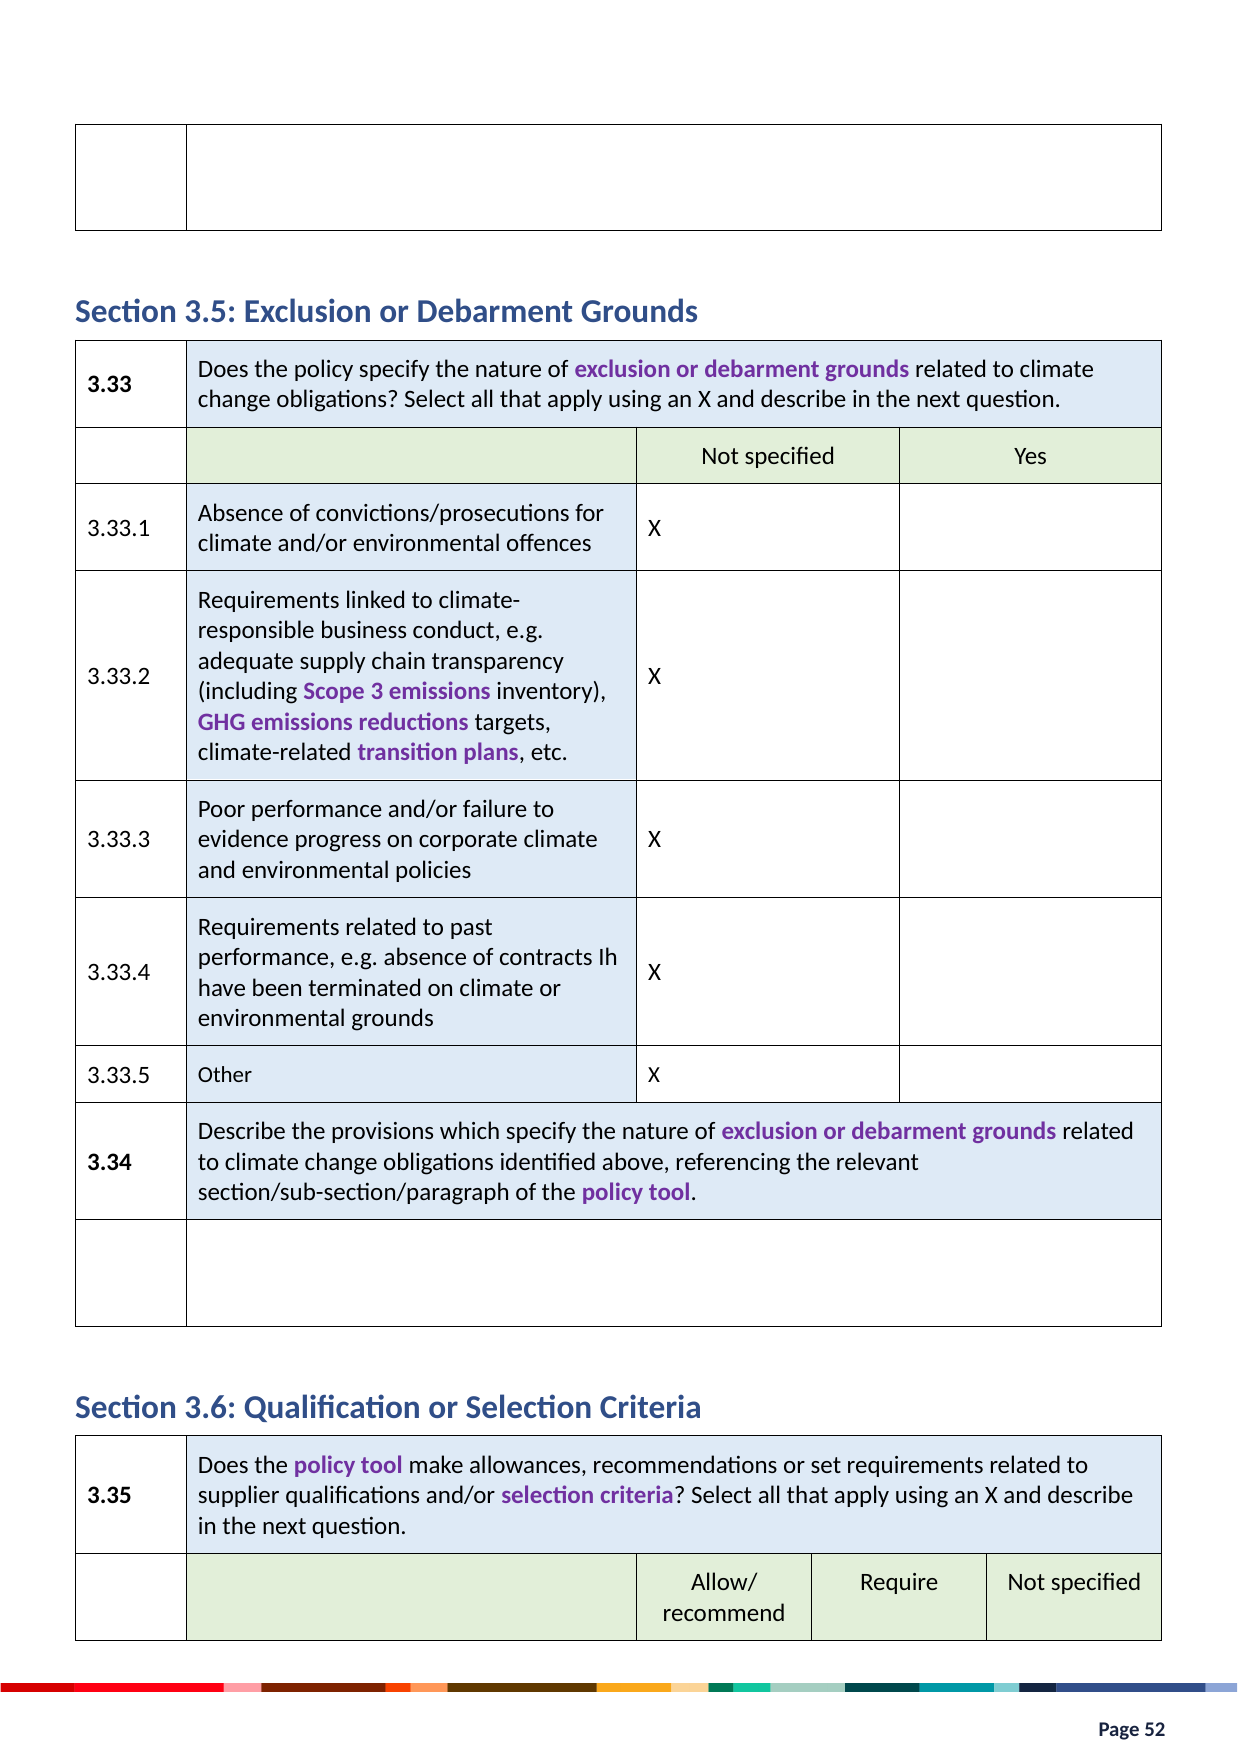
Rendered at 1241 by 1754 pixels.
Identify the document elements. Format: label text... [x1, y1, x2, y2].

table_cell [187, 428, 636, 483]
subtitle Section 3.5: Exclusion or Debarment Grounds [75, 291, 1165, 331]
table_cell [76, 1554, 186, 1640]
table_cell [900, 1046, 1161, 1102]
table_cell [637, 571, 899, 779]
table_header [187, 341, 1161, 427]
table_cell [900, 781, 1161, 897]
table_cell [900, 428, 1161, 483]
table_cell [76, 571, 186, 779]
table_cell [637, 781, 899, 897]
subtitle Section 3.6: Qualification or Selection Criteria [75, 1386, 1165, 1427]
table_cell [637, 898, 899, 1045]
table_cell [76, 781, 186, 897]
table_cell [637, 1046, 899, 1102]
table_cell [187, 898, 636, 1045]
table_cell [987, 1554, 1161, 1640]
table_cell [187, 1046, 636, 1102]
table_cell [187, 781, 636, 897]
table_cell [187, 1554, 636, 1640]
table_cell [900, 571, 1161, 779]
picture [0, 1683, 1236, 1692]
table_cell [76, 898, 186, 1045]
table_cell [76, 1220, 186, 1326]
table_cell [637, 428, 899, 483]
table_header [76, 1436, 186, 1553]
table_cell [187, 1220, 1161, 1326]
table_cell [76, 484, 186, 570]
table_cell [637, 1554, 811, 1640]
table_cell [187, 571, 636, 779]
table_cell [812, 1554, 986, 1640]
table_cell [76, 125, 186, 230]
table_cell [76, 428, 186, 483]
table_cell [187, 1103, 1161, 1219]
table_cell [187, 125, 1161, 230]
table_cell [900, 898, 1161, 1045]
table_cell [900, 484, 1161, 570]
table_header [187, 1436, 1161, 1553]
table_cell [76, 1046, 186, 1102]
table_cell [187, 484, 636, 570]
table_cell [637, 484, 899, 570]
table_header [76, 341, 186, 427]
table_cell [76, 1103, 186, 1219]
